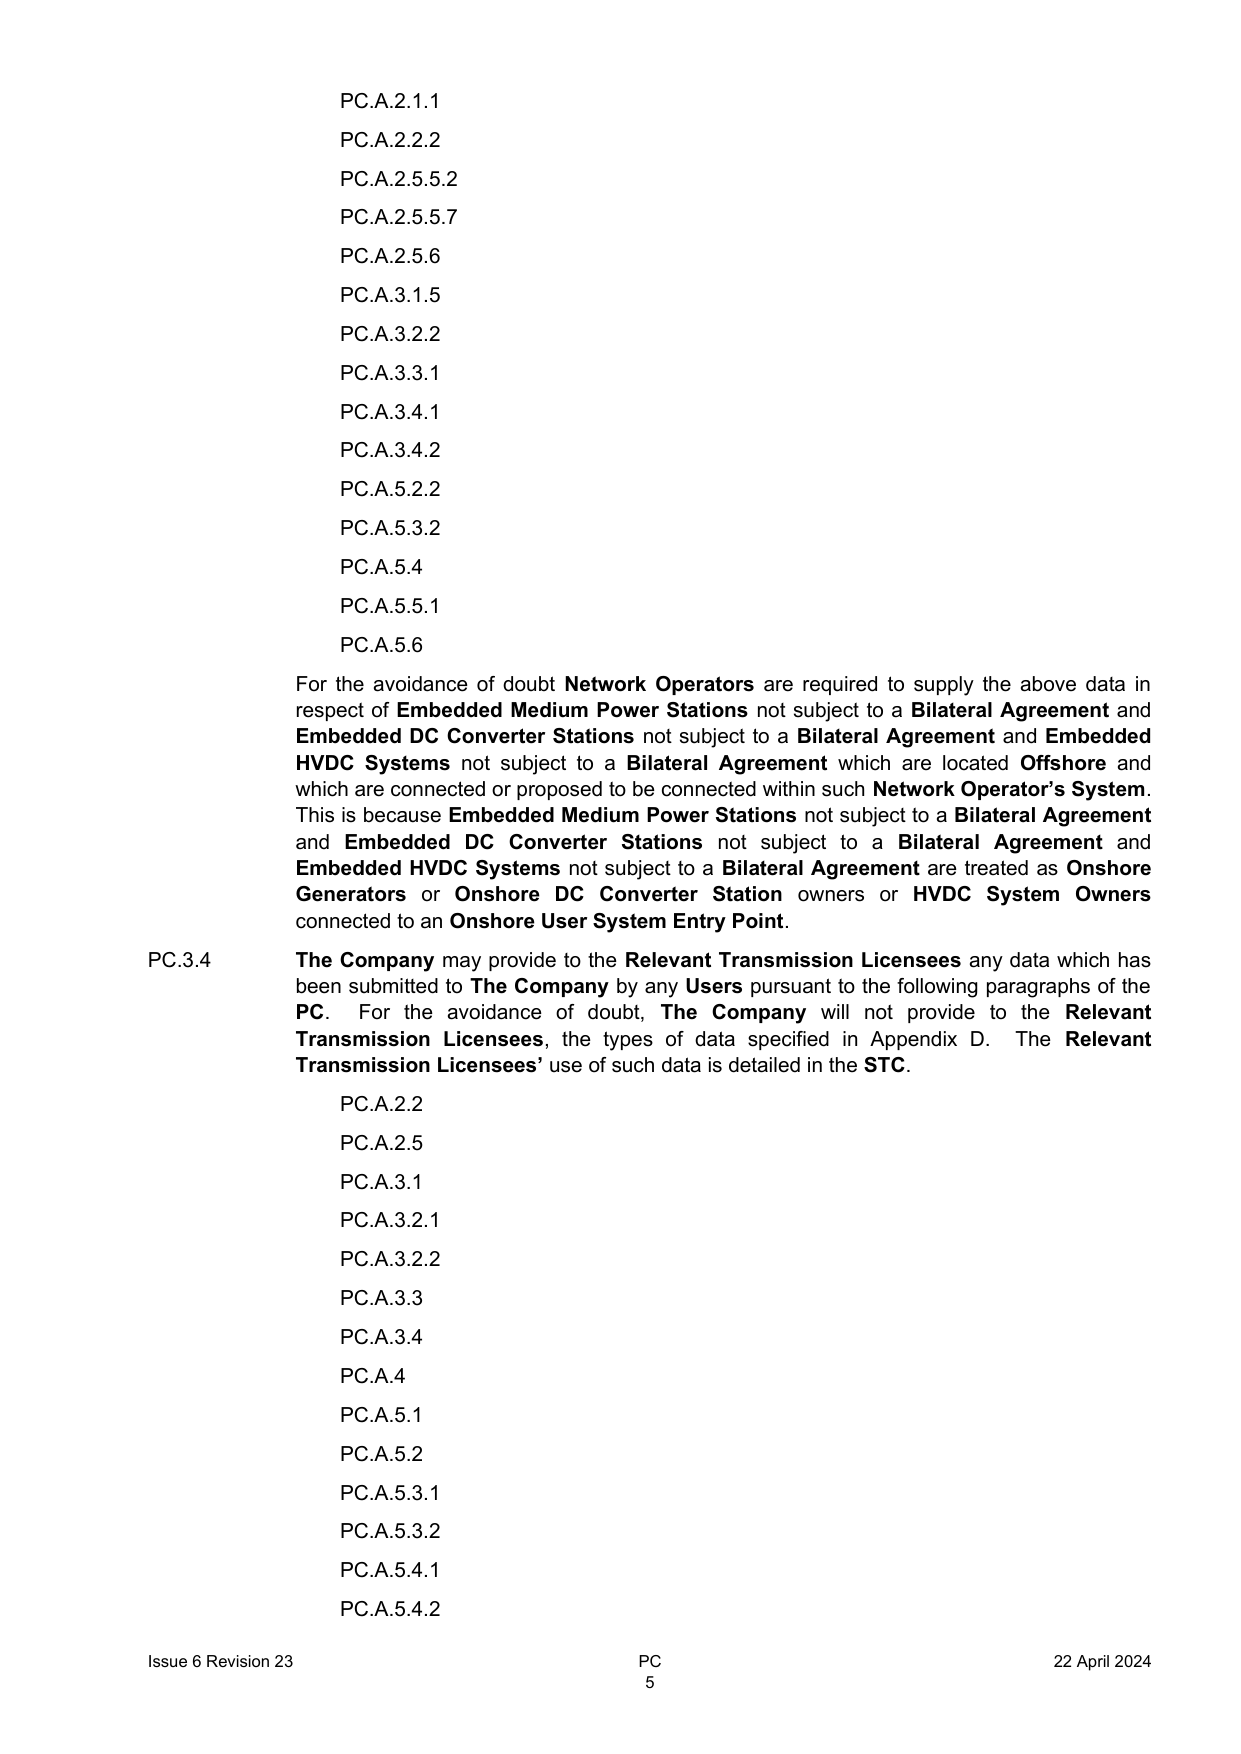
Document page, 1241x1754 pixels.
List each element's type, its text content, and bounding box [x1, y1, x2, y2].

text PC.A.5.4 [295, 555, 1152, 579]
text PC.A.2.5 [295, 1131, 1152, 1154]
text PC.A.4 [295, 1364, 1152, 1388]
text PC.A.3.3 [295, 1286, 1152, 1310]
text For the avoidance of doubt Network Operators are required to supply the above data in respect of Embedded Medium Power Stations not subject to a Bilateral Agreement and Embedded DC Converter Stations not subject to a Bilateral Agreement and Embedded HVDC Systems not subject to a Bilateral Agreement which are located Offshore and which are connected or proposed to be connected within such Network Operator’s System. This is because Embedded Medium Power Stations not subject to a Bilateral Agreement and Embedded DC Converter Stations not subject to a Bilateral Agreement and Embedded HVDC Systems not subject to a Bilateral Agreement are treated as Onshore Generators or Onshore DC Converter Station owners or HVDC System Owners connected to an Onshore User System Entry Point. [148, 671, 1152, 933]
text PC.A.5.6 [295, 633, 1152, 657]
text PC.A.2.2 [295, 1092, 1152, 1116]
text PC.A.5.4.1 [295, 1558, 1152, 1582]
text PC.A.2.5.5.2 [295, 166, 1152, 190]
text PC.A.3.2.2 [295, 322, 1152, 346]
text PC.A.5.3.2 [295, 1519, 1152, 1543]
text PC.A.3.4.2 [295, 438, 1152, 462]
text PC.A.5.2 [295, 1441, 1152, 1465]
text PC.A.3.3.1 [295, 361, 1152, 384]
text PC.A.3.1.5 [295, 283, 1152, 307]
text PC.A.3.1 [295, 1169, 1152, 1193]
text PC.A.5.3.2 [295, 516, 1152, 540]
text PC.A.5.2.2 [295, 477, 1152, 501]
text PC.A.3.4 [295, 1325, 1152, 1349]
text PC.A.2.1.1 [295, 89, 1152, 113]
text PC.A.3.2.1 [295, 1208, 1152, 1232]
text PC.A.3.4.1 [295, 399, 1152, 423]
text PC.A.5.5.1 [295, 594, 1152, 618]
text PC.A.3.2.2 [295, 1247, 1152, 1271]
text PC.A.2.5.5.7 [295, 205, 1152, 229]
text PC.3.4 The Company may provide to the Relevant Transmission Licensees any data which has been submitted to The Company by any Users pursuant to the following paragraphs of the PC. For the avoidance of doubt, The Company will not provide to the Relevant Transmission Licensees, the types of data specified in Appendix D. The Relevant Transmission Licensees’ use of such data is detailed in the STC. [148, 947, 1152, 1077]
text PC.A.5.1 [295, 1403, 1152, 1427]
text PC.A.5.4.2 [295, 1597, 1152, 1621]
text PC.A.5.3.1 [295, 1480, 1152, 1504]
text PC.A.2.2.2 [295, 127, 1152, 151]
text PC.A.2.5.6 [295, 244, 1152, 268]
